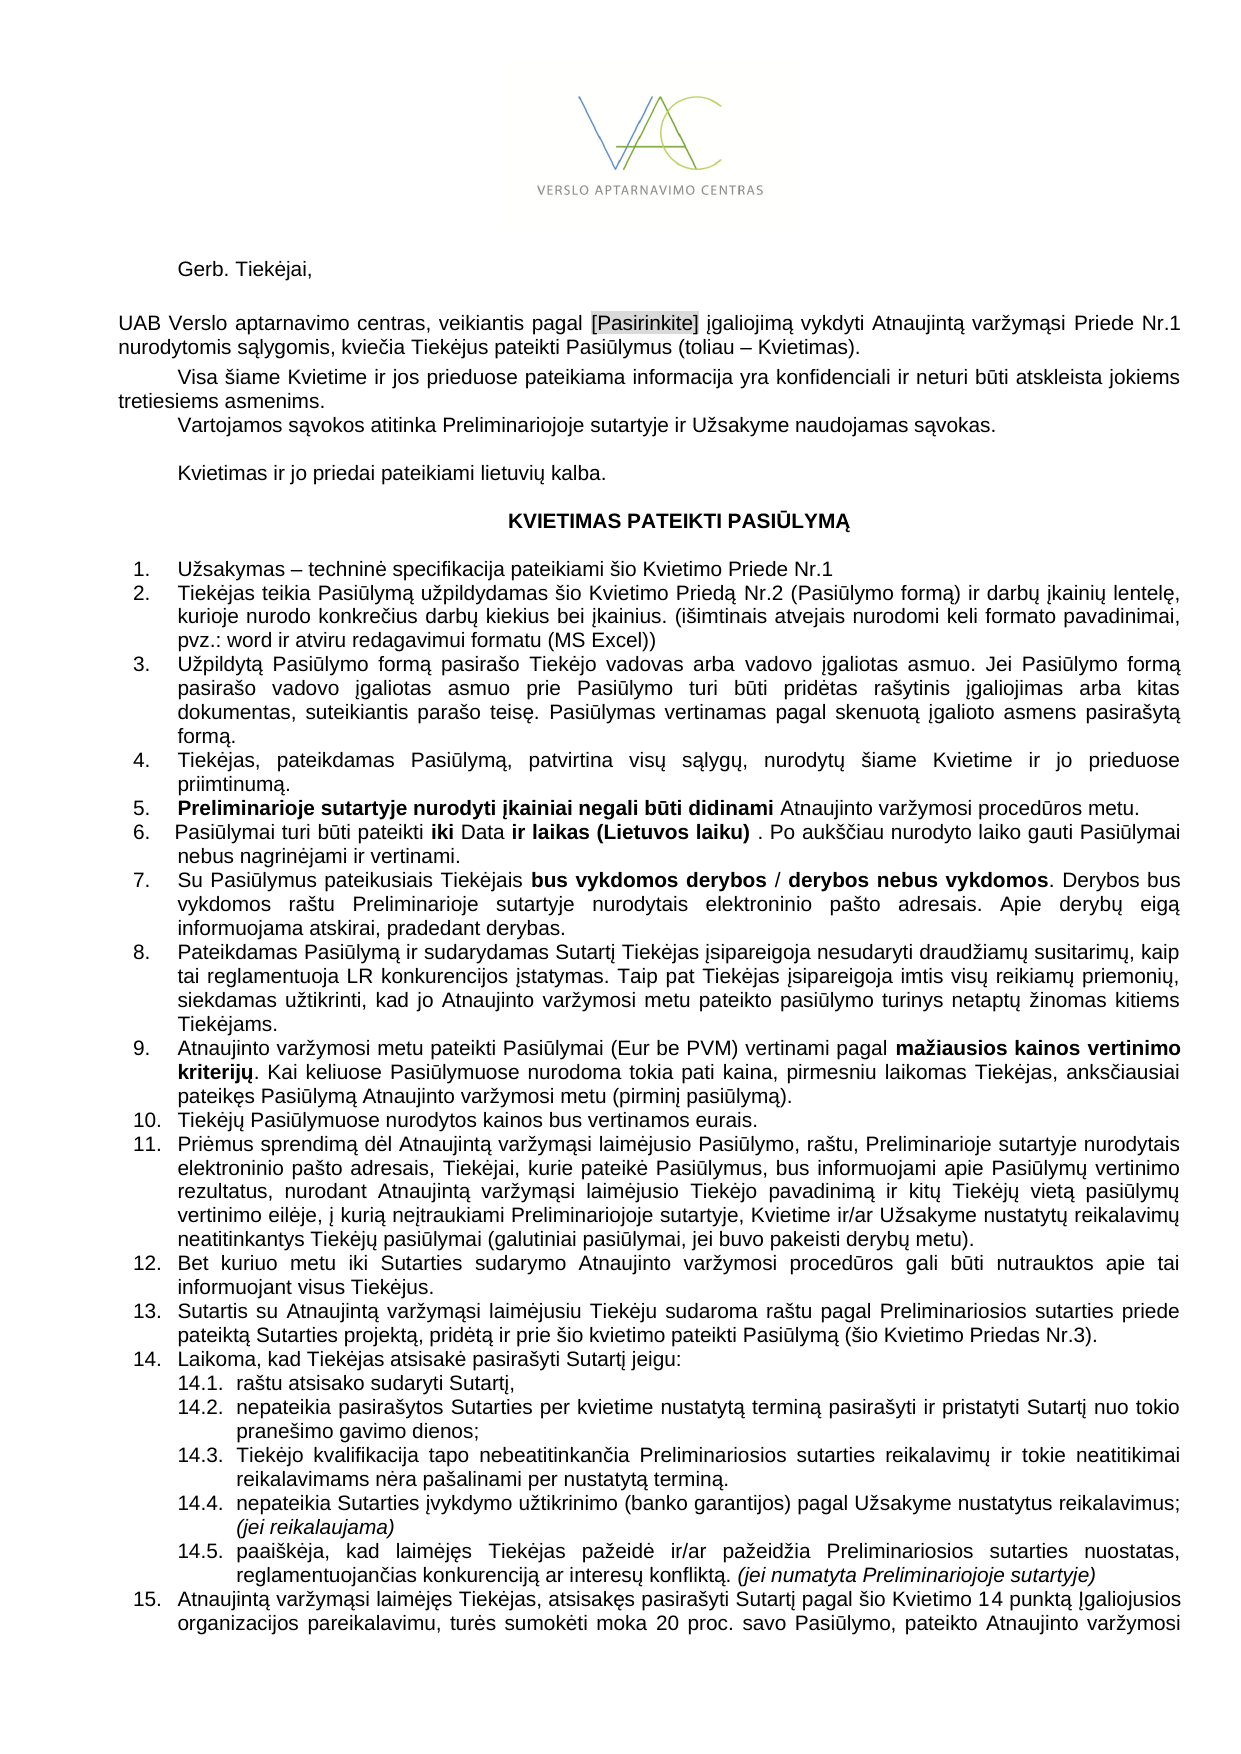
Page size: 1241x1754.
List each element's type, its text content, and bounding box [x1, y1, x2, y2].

list Preliminarioje sutartyje nurodyti įkainiai negali būti didinami Atnaujinto varžymosi procedūros metu. [133, 796, 1181, 820]
text UAB Verslo aptarnavimo centras, veikiantis pagal įgaliojimą vykdyti Atnaujintą varžymąsi Priede Nr.1 nurodytomis sąlygomis, kviečia Tiekėjus pateikti Pasiūlymus (toliau – Kvietimas). [118, 311, 1181, 358]
list Pasiūlymai turi būti pateikti iki ir laikas (Lietuvos laiku) . Po aukščiau nurodyto laiko gauti Pasiūlymai nebus nagrinėjami ir vertinami. [133, 820, 1181, 868]
text Kvietimas ir jo priedai pateikiami lietuvių kalba. [118, 461, 1181, 484]
list Tiekėjas teikia Pasiūlymą užpildydamas šio Kvietimo Priedą Nr.2 (Pasiūlymo formą) ir darbų įkainių lentelę, kurioje nurodo konkrečius darbų kiekius bei įkainius. (išimtinais atvejais nurodomi keli formato pavadinimai, pvz.: word ir atviru redagavimui formatu (MS Excel)) [133, 580, 1181, 652]
text Visa šiame Kvietime ir jos prieduose pateikiama informacija yra konfidenciali ir neturi būti atskleista jokiems tretiesiems asmenims. [118, 365, 1181, 413]
list Tiekėjų Pasiūlymuose nurodytos kainos bus vertinamos eurais. [133, 1107, 1181, 1131]
list Su Pasiūlymus pateikusiais Tiekėjais bus vykdomos derybos / derybos nebus vykdomos. Derybos bus vykdomos raštu Preliminarioje sutartyje nurodytais elektroninio pašto adresais. Apie derybų eigą informuojama atskirai, pradedant derybas. [133, 868, 1181, 940]
list raštu atsisako sudaryti Sutartį, [177, 1371, 1181, 1395]
list Bet kuriuo metu iki Sutarties sudarymo Atnaujinto varžymosi procedūros gali būti nutrauktos apie tai informuojant visus Tiekėjus. [133, 1251, 1181, 1299]
list Laikoma, kad Tiekėjas atsisakė pasirašyti Sutartį jeigu: [133, 1347, 1181, 1371]
list Pateikdamas Pasiūlymą ir sudarydamas Sutartį Tiekėjas įsipareigoja nesudaryti draudžiamų susitarimų, kaip tai reglamentuoja LR konkurencijos įstatymas. Taip pat Tiekėjas įsipareigoja imtis visų reikiamų priemonių, siekdamas užtikrinti, kad jo Atnaujinto varžymosi metu pateikto pasiūlymo turinys netaptų žinomas kitiems Tiekėjams. [133, 940, 1181, 1036]
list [133, 1587, 1181, 1634]
list nepateikia pasirašytos Sutarties per kvietime nustatytą terminą pasirašyti ir pristatyti Sutartį nuo tokio pranešimo gavimo dienos; [177, 1395, 1181, 1443]
list Atnaujinto varžymosi metu pateikti Pasiūlymai (Eur be PVM) vertinami pagal vertinimo kriterijų. Kai keliuose Pasiūlymuose nurodoma tokia pati kaina, pirmesniu laikomas Tiekėjas, anksčiausiai pateikęs Pasiūlymą Atnaujinto varžymosi metu (pirminį pasiūlymą). [133, 1036, 1181, 1107]
list Užsakymas – techninė specifikacija pateikiami šio Kvietimo Priede Nr.1 [133, 556, 1181, 580]
text Vartojamos sąvokos atitinka Preliminariojoje sutartyje ir Užsakyme naudojamas sąvokas. [118, 413, 1181, 437]
list nepateikia Sutarties įvykdymo užtikrinimo (banko garantijos) pagal Užsakyme nustatytus reikalavimus; (jei reikalaujama) [177, 1491, 1181, 1539]
text Gerb. Tiekėjai, [118, 256, 1181, 280]
list Tiekėjas, pateikdamas Pasiūlymą, patvirtina visų sąlygų, nurodytų šiame Kvietime ir jo prieduose priimtinumą. [133, 748, 1181, 796]
list Priėmus sprendimą dėl Atnaujintą varžymąsi laimėjusio Pasiūlymo, raštu, Preliminarioje sutartyje nurodytais elektroninio pašto adresais, Tiekėjai, kurie pateikė Pasiūlymus, bus informuojami apie Pasiūlymų vertinimo rezultatus, nurodant Atnaujintą varžymąsi laimėjusio Tiekėjo pavadinimą ir kitų Tiekėjų vietą pasiūlymų vertinimo eilėje, į kurią neįtraukiami Preliminariojoje sutartyje, Kvietime ir/ar Užsakyme nustatytų reikalavimų neatitinkantys Tiekėjų pasiūlymai (galutiniai pasiūlymai, jei buvo pakeisti derybų metu). [133, 1131, 1181, 1251]
list paaiškėja, kad laimėjęs Tiekėjas pažeidė ir/ar pažeidžia Preliminariosios sutarties nuostatas, reglamentuojančias konkurenciją ar interesų konfliktą. (jei numatyta Preliminariojoje sutartyje) [177, 1539, 1181, 1587]
list Užpildytą Pasiūlymo formą pasirašo Tiekėjo vadovas arba vadovo įgaliotas asmuo. Jei Pasiūlymo formą pasirašo vadovo įgaliotas asmuo prie Pasiūlymo turi būti pridėtas rašytinis įgaliojimas arba kitas dokumentas, suteikiantis parašo teisę. Pasiūlymas vertinamas pagal skenuotą įgalioto asmens pasirašytą formą. [133, 652, 1181, 748]
text KVIETIMAS PATEIKTI PASIŪLYMĄ [118, 508, 1181, 532]
list Tiekėjo kvalifikacija tapo nebeatitinkančia Preliminariosios sutarties reikalavimų ir tokie neatitikimai reikalavimams nėra pašalinami per nustatytą terminą. [177, 1443, 1181, 1491]
picture [499, 59, 800, 233]
list Sutartis su Atnaujintą varžymąsi laimėjusiu Tiekėju sudaroma raštu pagal Preliminariosios sutarties priede pateiktą Sutarties projektą, pridėtą ir prie šio kvietimo pateikti Pasiūlymą (šio Kvietimo Priedas Nr.3). [133, 1299, 1181, 1347]
